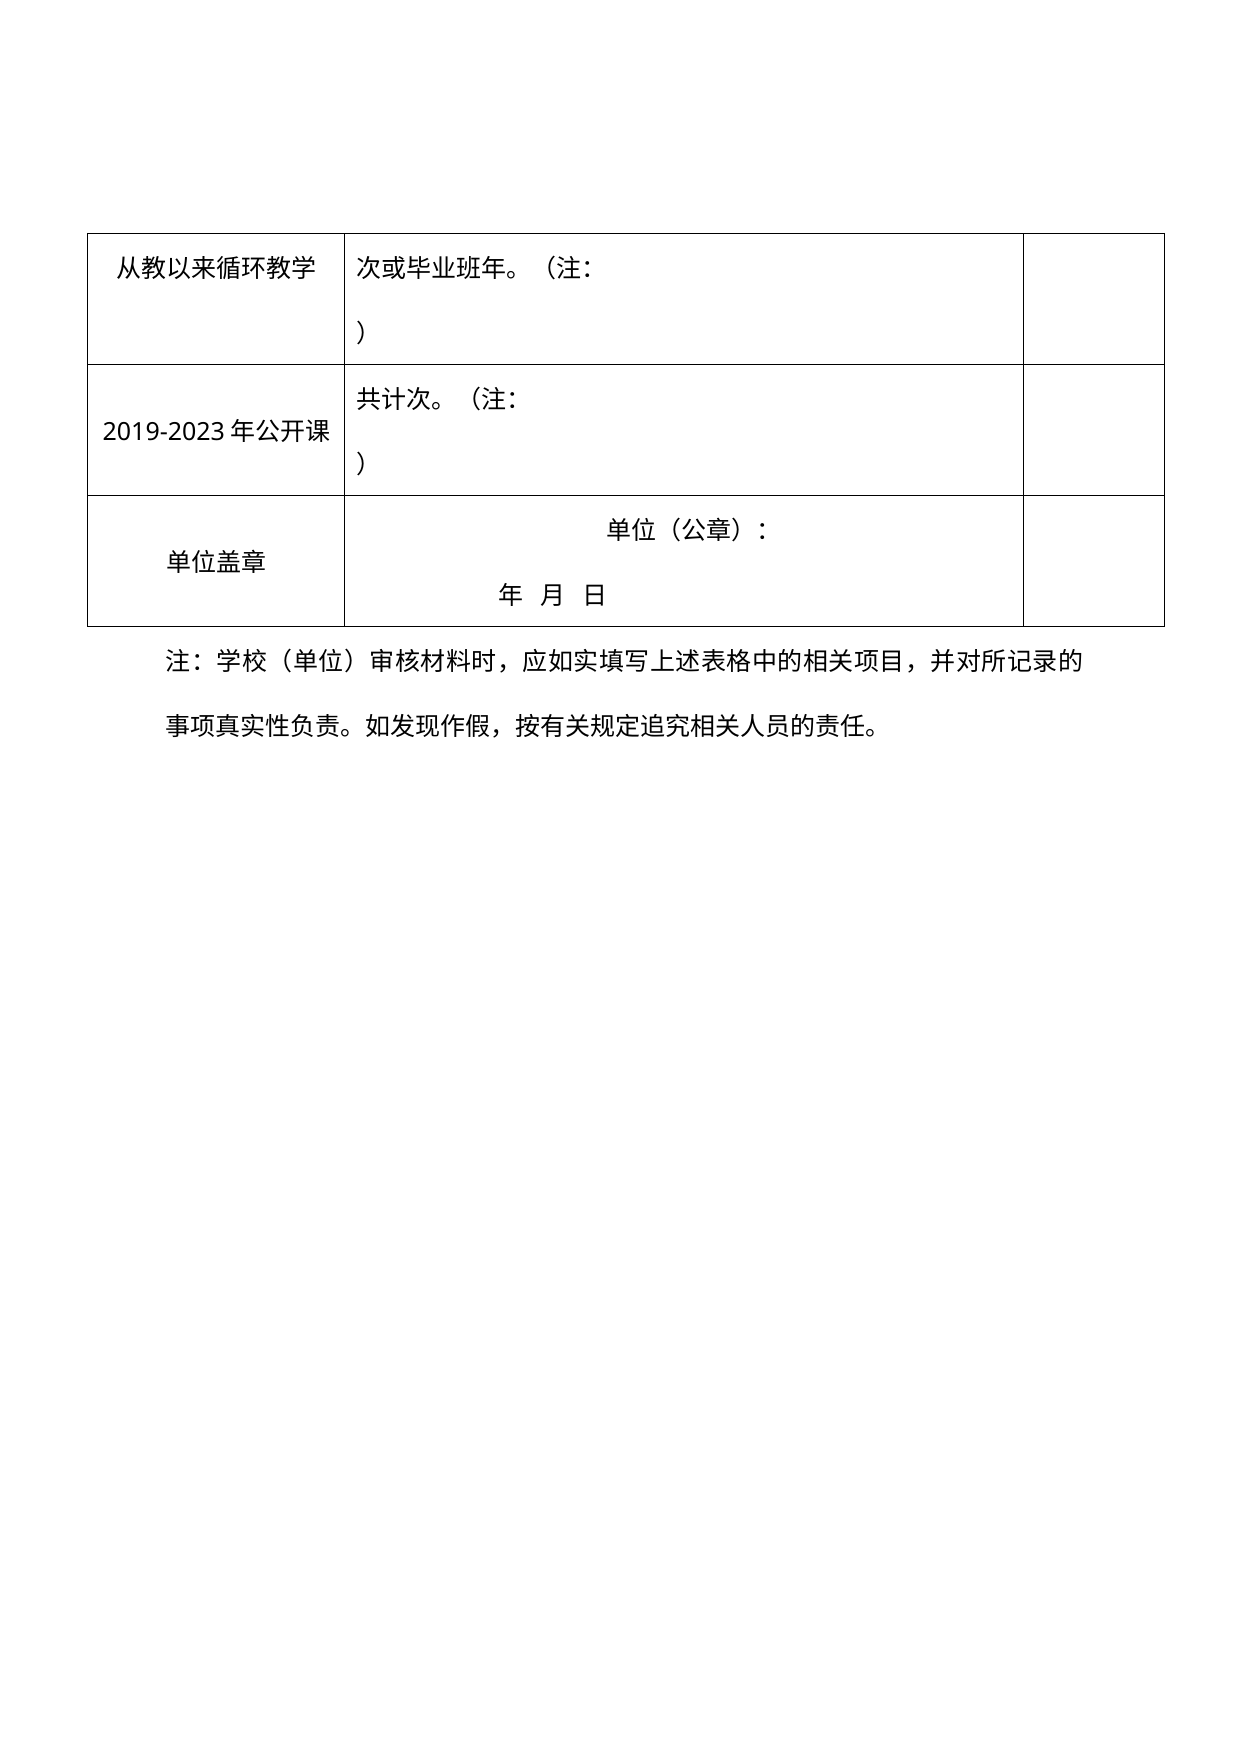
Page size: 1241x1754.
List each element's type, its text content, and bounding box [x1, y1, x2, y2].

table_cell 从教以来循环教学 [88, 234, 344, 364]
table_cell [1024, 496, 1164, 626]
table_cell [1024, 234, 1164, 364]
table_cell [1024, 365, 1164, 495]
table_cell 次或毕业班年。（注： ） [345, 234, 1023, 364]
table_cell 单位盖章 [88, 496, 344, 626]
table_cell 2019-2023年公开课 [88, 365, 344, 495]
text 注：学校（单位）审核材料时，应如实填写上述表格中的相关项目，并对所记录的事项真实性负责。如发现作假，按有关规定追究相关人员的责任。 [165, 627, 1087, 757]
table_cell 共计次。（注： ） [345, 365, 1023, 495]
table_cell 单位（公章）： 年 月 日 [345, 496, 1023, 626]
